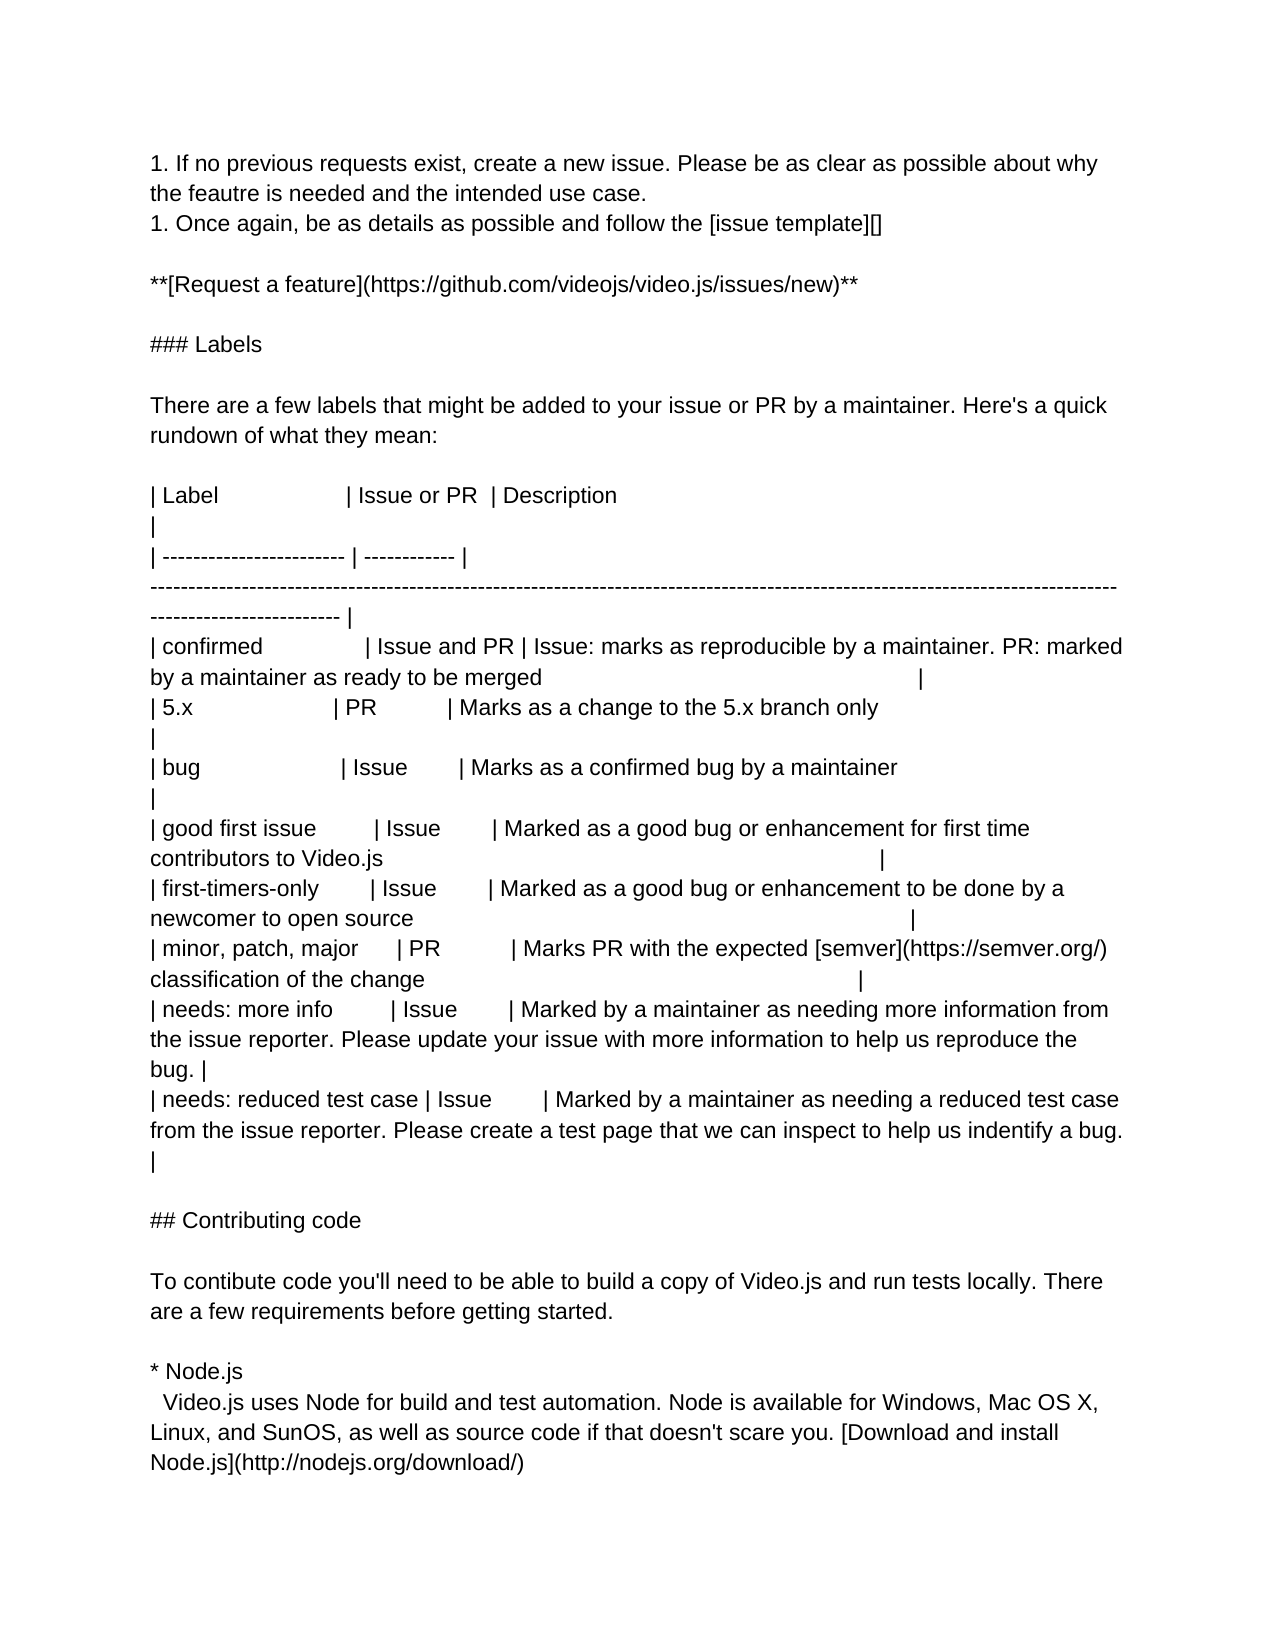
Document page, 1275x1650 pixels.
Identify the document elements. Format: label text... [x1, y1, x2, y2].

text | needs: more info | Issue | Marked by a maintainer as needing more information from the issue reporter. Please update your issue with more information to help us reproduce the bug. | [150, 996, 1125, 1083]
text | good first issue | Issue | Marked as a good bug or enhancement for first time contributors to Video.js | [150, 814, 1125, 871]
text ### Labels [150, 331, 1125, 358]
text 1. If no previous requests exist, create a new issue. Please be as clear as possible about why the feautre is needed and the intended use case. [150, 150, 1125, 207]
text | minor, patch, major | PR | Marks PR with the expected [semver](https://semver.org/) classification of the change | [150, 935, 1125, 992]
text Video.js uses Node for build and test automation. Node is available for Windows, Mac OS X, Linux, and SunOS, as well as source code if that doesn't scare you. [Download and install Node.js](http://nodejs.org/download/) [150, 1388, 1125, 1475]
text | Label | Issue or PR | Description | [150, 482, 1125, 539]
text There are a few labels that might be added to your issue or PR by a maintainer. Here's a quick rundown of what they mean: [150, 392, 1125, 448]
text ## Contributing code [150, 1207, 1125, 1234]
text | needs: reduced test case | Issue | Marked by a maintainer as needing a reduced test case from the issue reporter. Please create a test page that we can inspect to help us indentify a bug. | [150, 1086, 1125, 1173]
text * Node.js [150, 1358, 1125, 1385]
text | bug | Issue | Marks as a confirmed bug by a maintainer | [150, 754, 1125, 811]
text 1. Once again, be as details as possible and follow the [issue template][] [150, 210, 1125, 237]
text To contibute code you'll need to be able to build a copy of Video.js and run tests locally. There are a few requirements before getting started. [150, 1268, 1125, 1324]
text | confirmed | Issue and PR | Issue: marks as reproducible by a maintainer. PR: marked by a maintainer as ready to be merged | [150, 633, 1125, 690]
text | ------------------------ | ------------ | -------------------------------------------------------------------------------------------------------------------------------------------------------- | [150, 543, 1125, 629]
text | 5.x | PR | Marks as a change to the 5.x branch only | [150, 694, 1125, 750]
text | first-timers-only | Issue | Marked as a good bug or enhancement to be done by a newcomer to open source | [150, 875, 1125, 932]
text **[Request a feature](https://github.com/videojs/video.js/issues/new)** [150, 271, 1125, 297]
